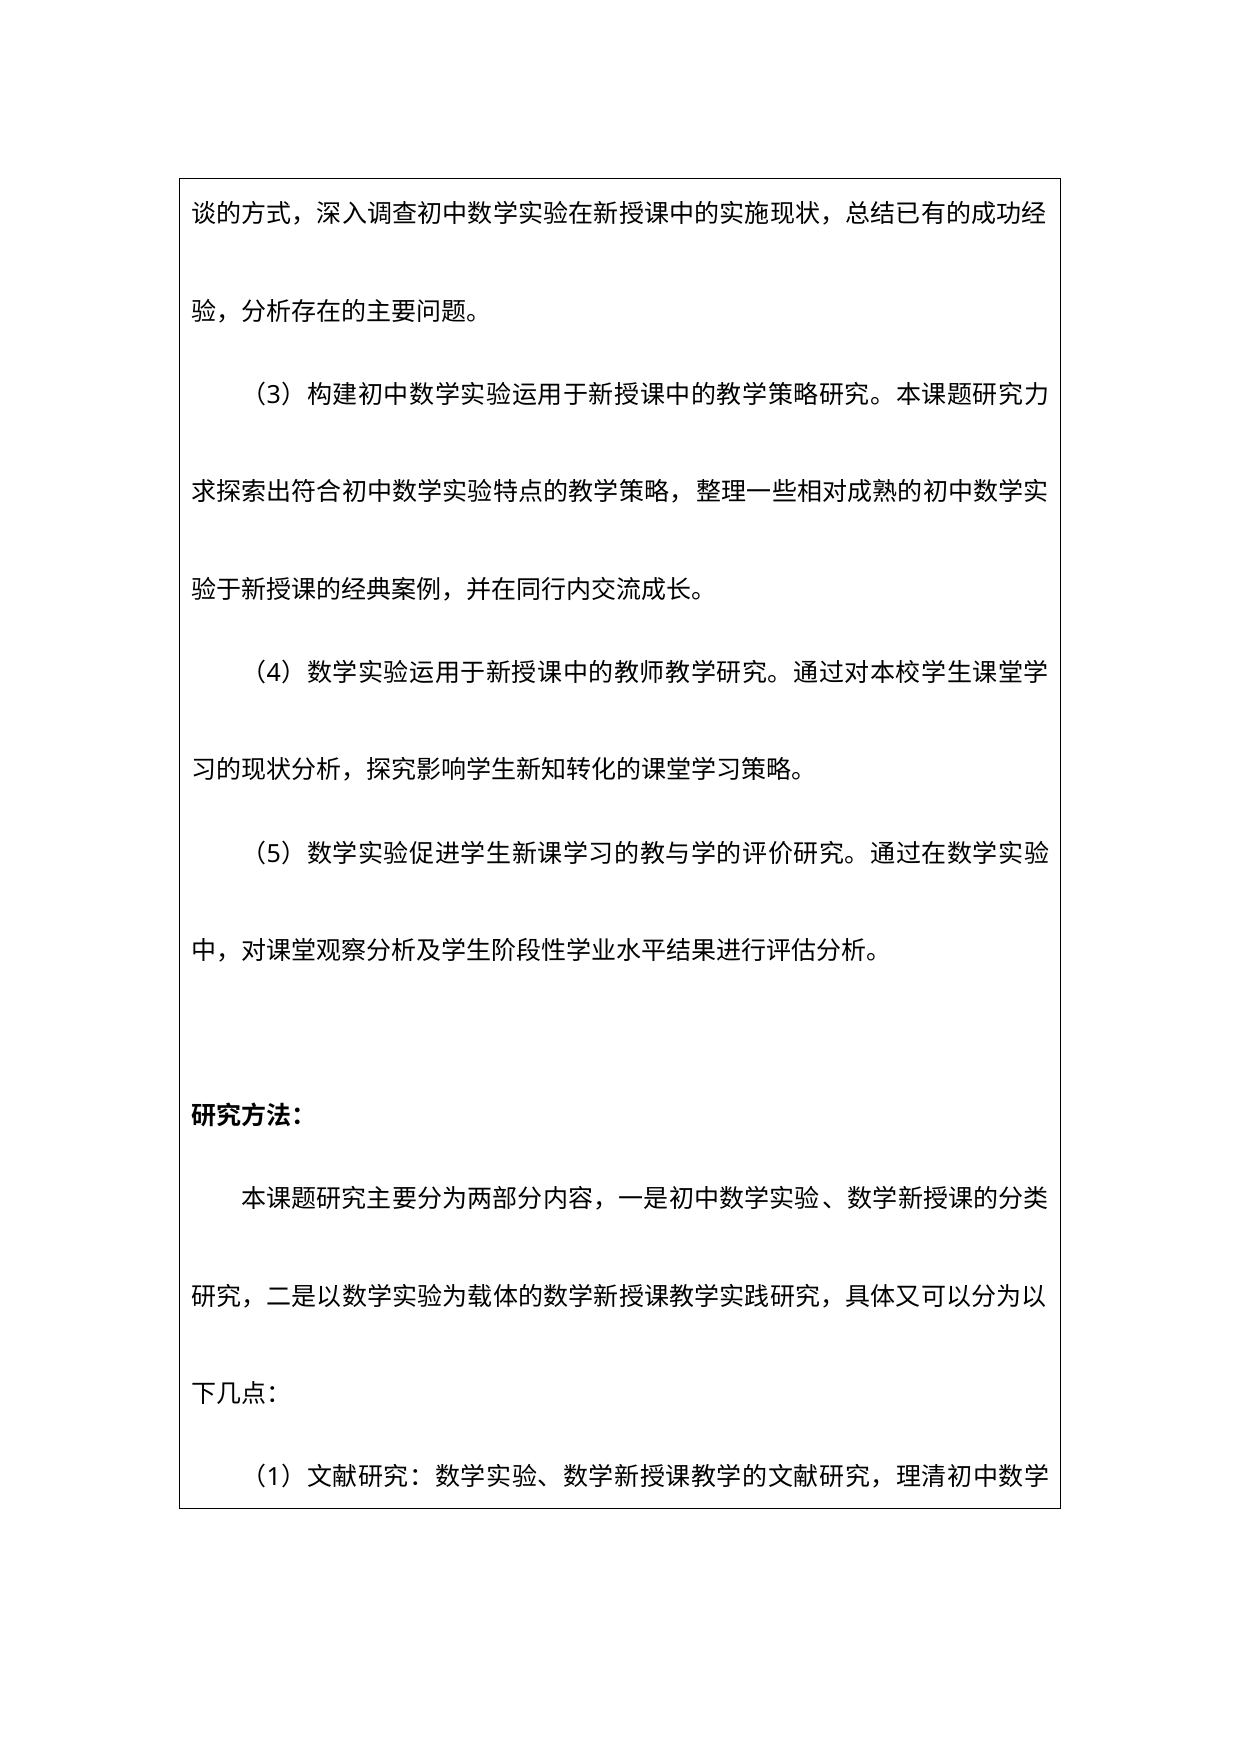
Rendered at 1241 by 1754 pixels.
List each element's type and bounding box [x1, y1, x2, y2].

table_cell [180, 179, 1060, 1507]
